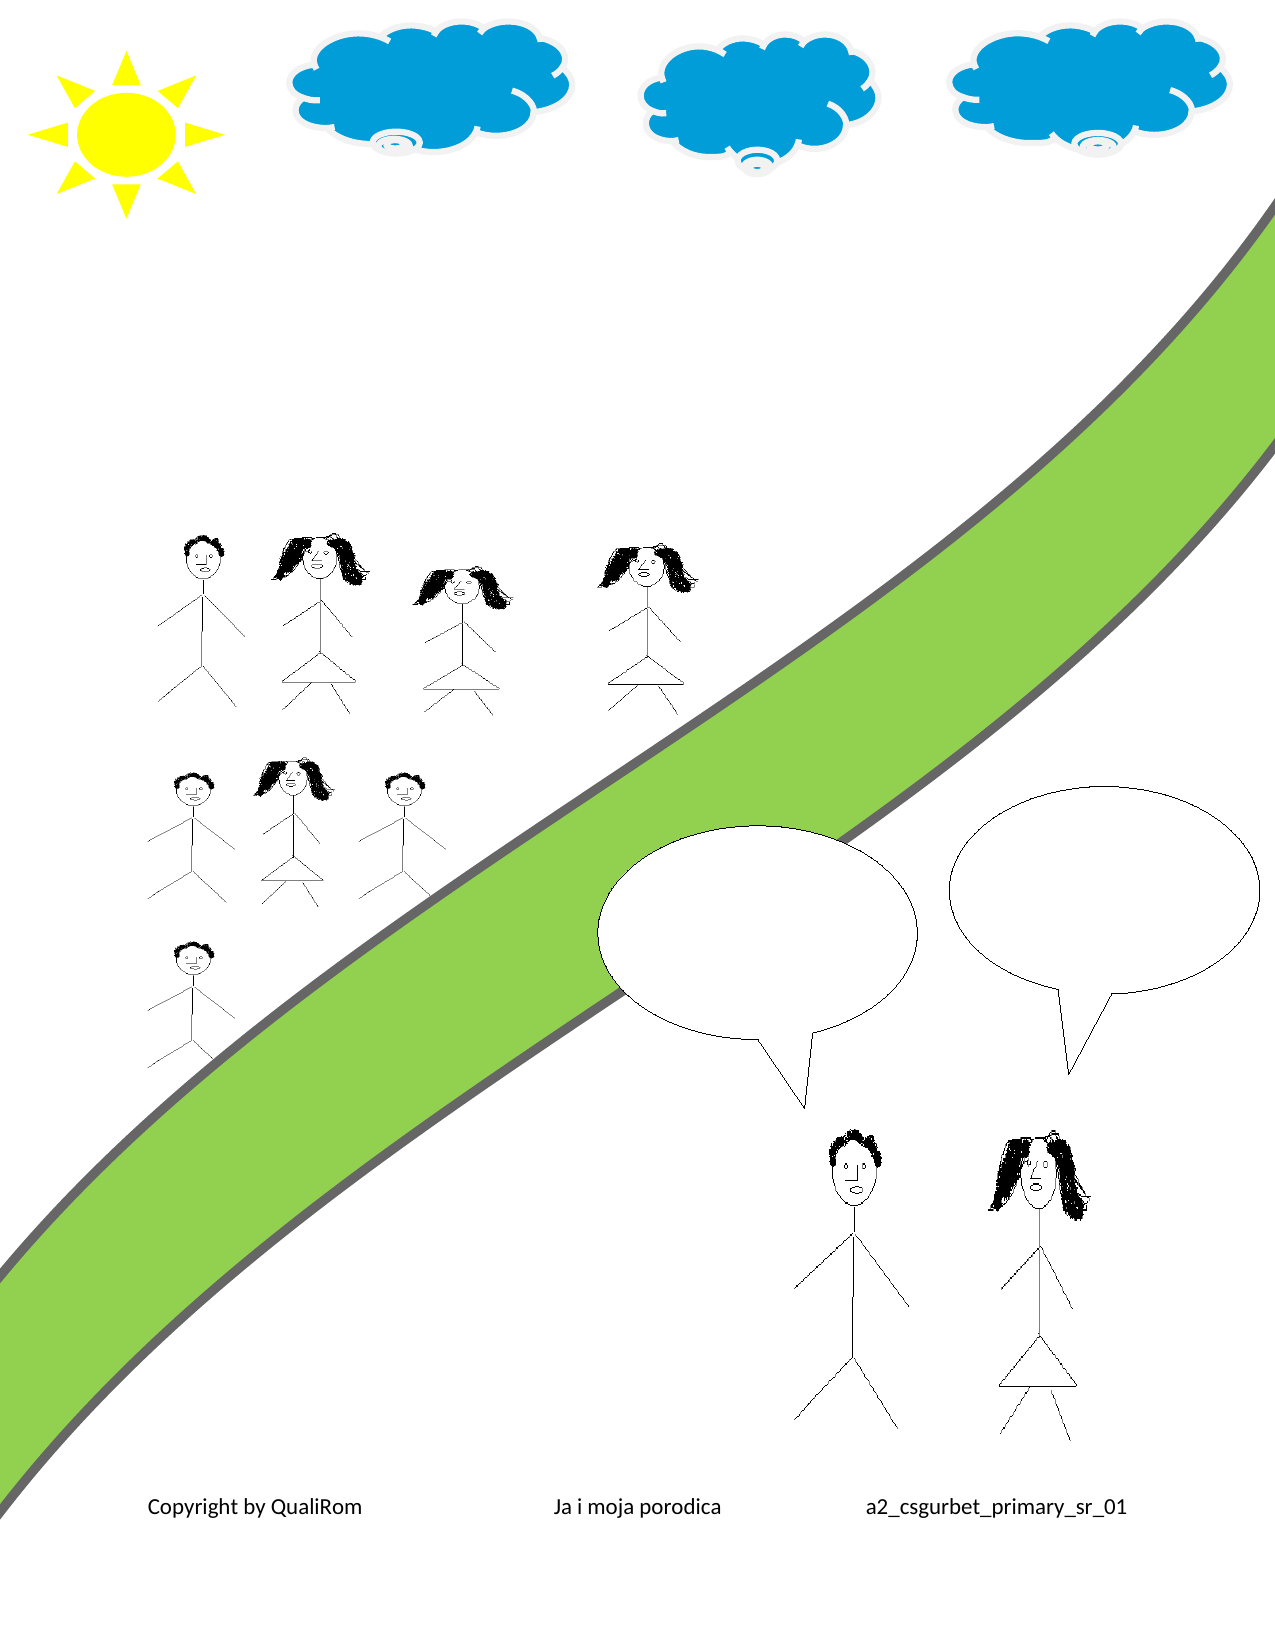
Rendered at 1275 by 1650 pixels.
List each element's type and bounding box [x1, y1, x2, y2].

picture [576, 529, 716, 721]
picture [794, 1120, 911, 1454]
picture [392, 554, 531, 721]
picture [251, 518, 387, 721]
picture [147, 745, 349, 913]
picture [147, 937, 237, 1082]
picture [967, 1106, 1109, 1454]
picture [157, 529, 247, 721]
picture [358, 768, 448, 913]
